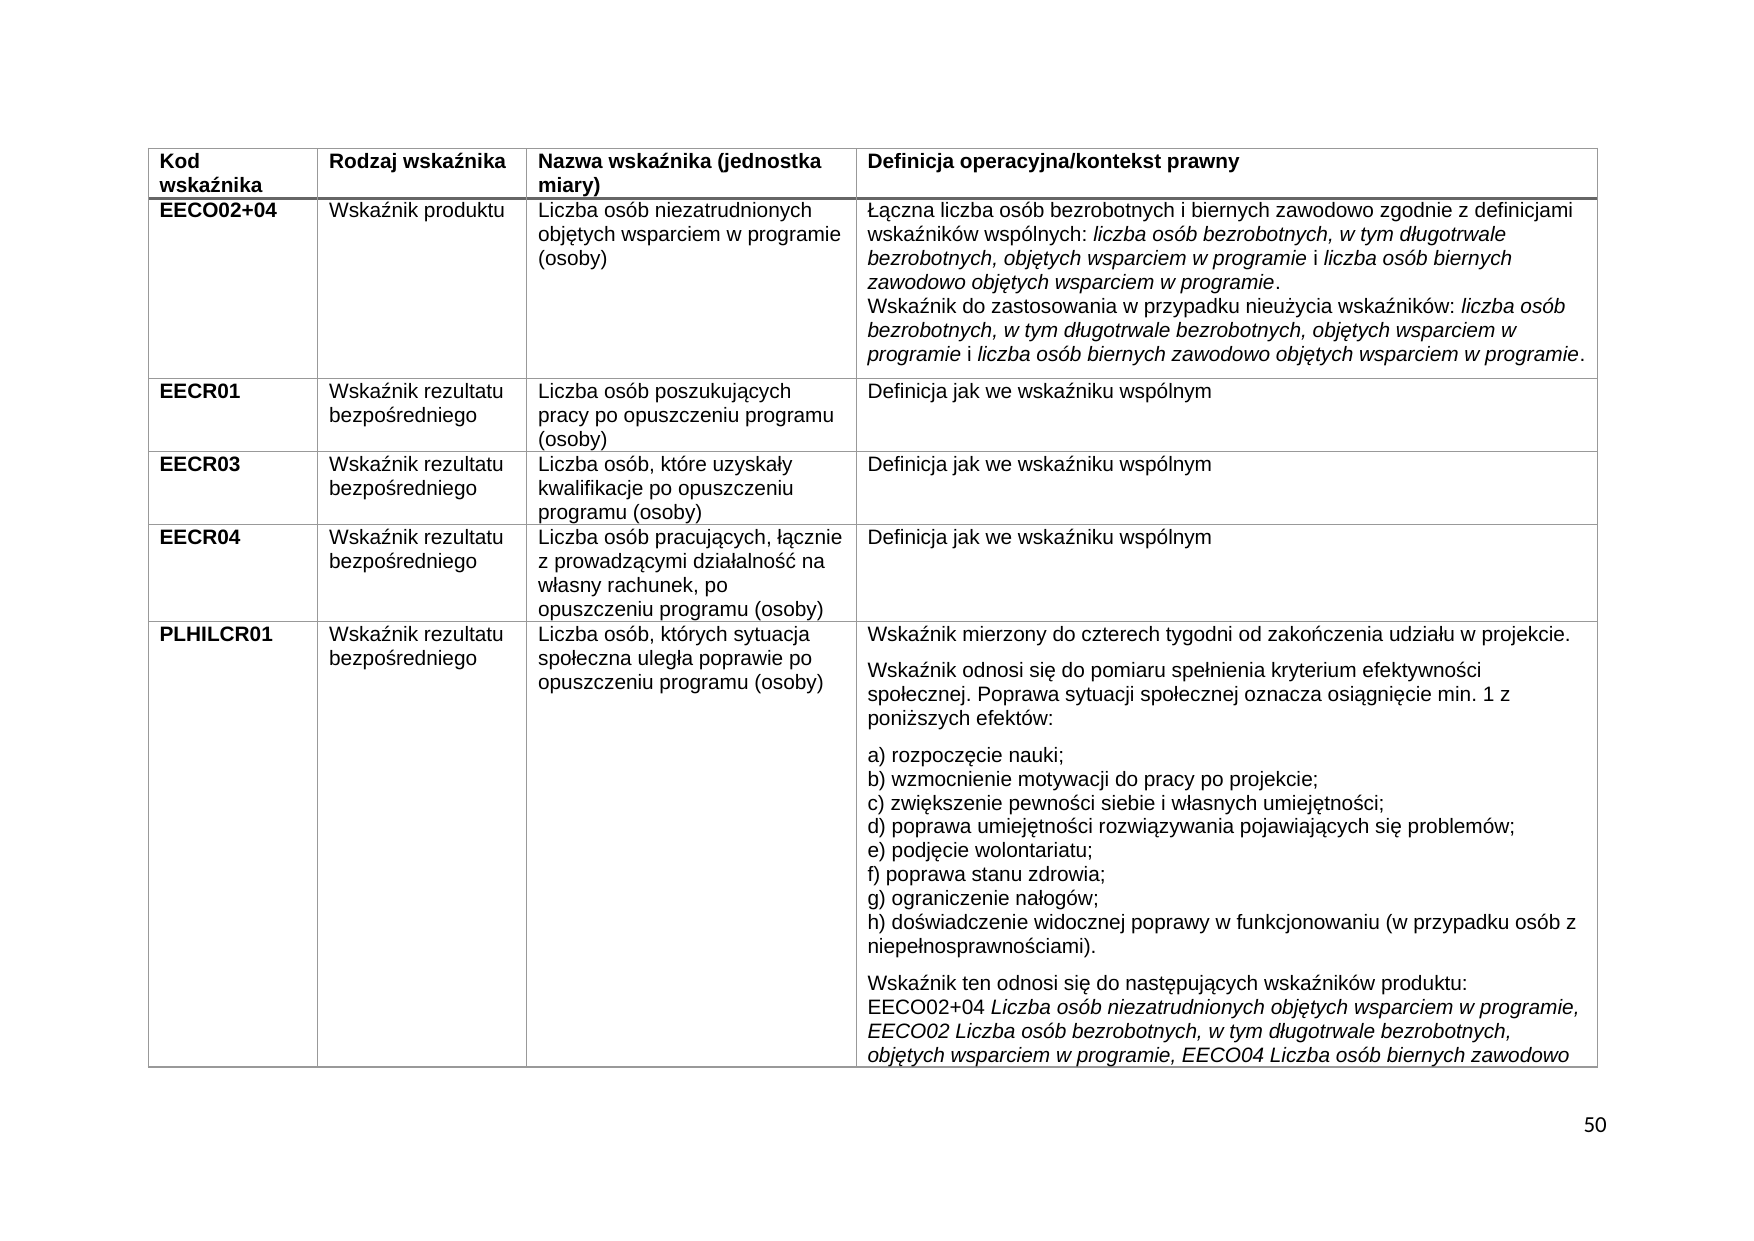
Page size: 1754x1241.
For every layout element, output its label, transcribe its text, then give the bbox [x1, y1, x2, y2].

table_header Nazwa wskaźnika (jednostka miary) [527, 149, 856, 197]
table_cell PLHILCR01 [149, 622, 317, 1066]
table_cell Wskaźnik rezultatu bezpośredniego [318, 379, 526, 451]
table_cell EECR01 [149, 379, 317, 451]
table_cell EECR04 [149, 525, 317, 621]
table_cell Wskaźnik rezultatu bezpośredniego [318, 525, 526, 621]
table_cell Wskaźnik rezultatu bezpośredniego [318, 622, 526, 1066]
table_cell EECR03 [149, 452, 317, 524]
table_header Rodzaj wskaźnika [318, 149, 526, 197]
table_cell Łączna liczba osób bezrobotnych i biernych zawodowo zgodnie z definicjami wskaźników wspólnych: liczba osób bezrobotnych, w tym długotrwale bezrobotnych, objętych wsparciem w programie i liczba osób biernych zawodowo objętych wsparciem w programie. Wskaźnik do zastosowania w przypadku nieużycia wskaźników: liczba osób bezrobotnych, w tym długotrwale bezrobotnych, objętych wsparciem w programie i liczba osób biernych zawodowo objętych wsparciem w programie. [857, 200, 1597, 378]
table_cell Wskaźnik produktu [318, 200, 526, 378]
table_cell EECO02+04 [149, 200, 317, 378]
table_header Kod wskaźnika [149, 149, 317, 197]
table_cell Liczba osób niezatrudnionych objętych wsparciem w programie (osoby) [527, 200, 856, 378]
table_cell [857, 622, 1597, 1066]
table_cell Definicja jak we wskaźniku wspólnym [857, 525, 1597, 621]
table_cell Liczba osób pracujących, łącznie z prowadzącymi działalność na własny rachunek, po opuszczeniu programu (osoby) [527, 525, 856, 621]
table_cell Definicja jak we wskaźniku wspólnym [857, 379, 1597, 451]
table_cell Definicja jak we wskaźniku wspólnym [857, 452, 1597, 524]
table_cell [527, 622, 856, 1066]
table_header Definicja operacyjna/kontekst prawny [857, 149, 1597, 197]
table_cell Liczba osób, które uzyskały kwalifikacje po opuszczeniu programu (osoby) [527, 452, 856, 524]
table_cell Wskaźnik rezultatu bezpośredniego [318, 452, 526, 524]
table_cell Liczba osób poszukujących pracy po opuszczeniu programu (osoby) [527, 379, 856, 451]
